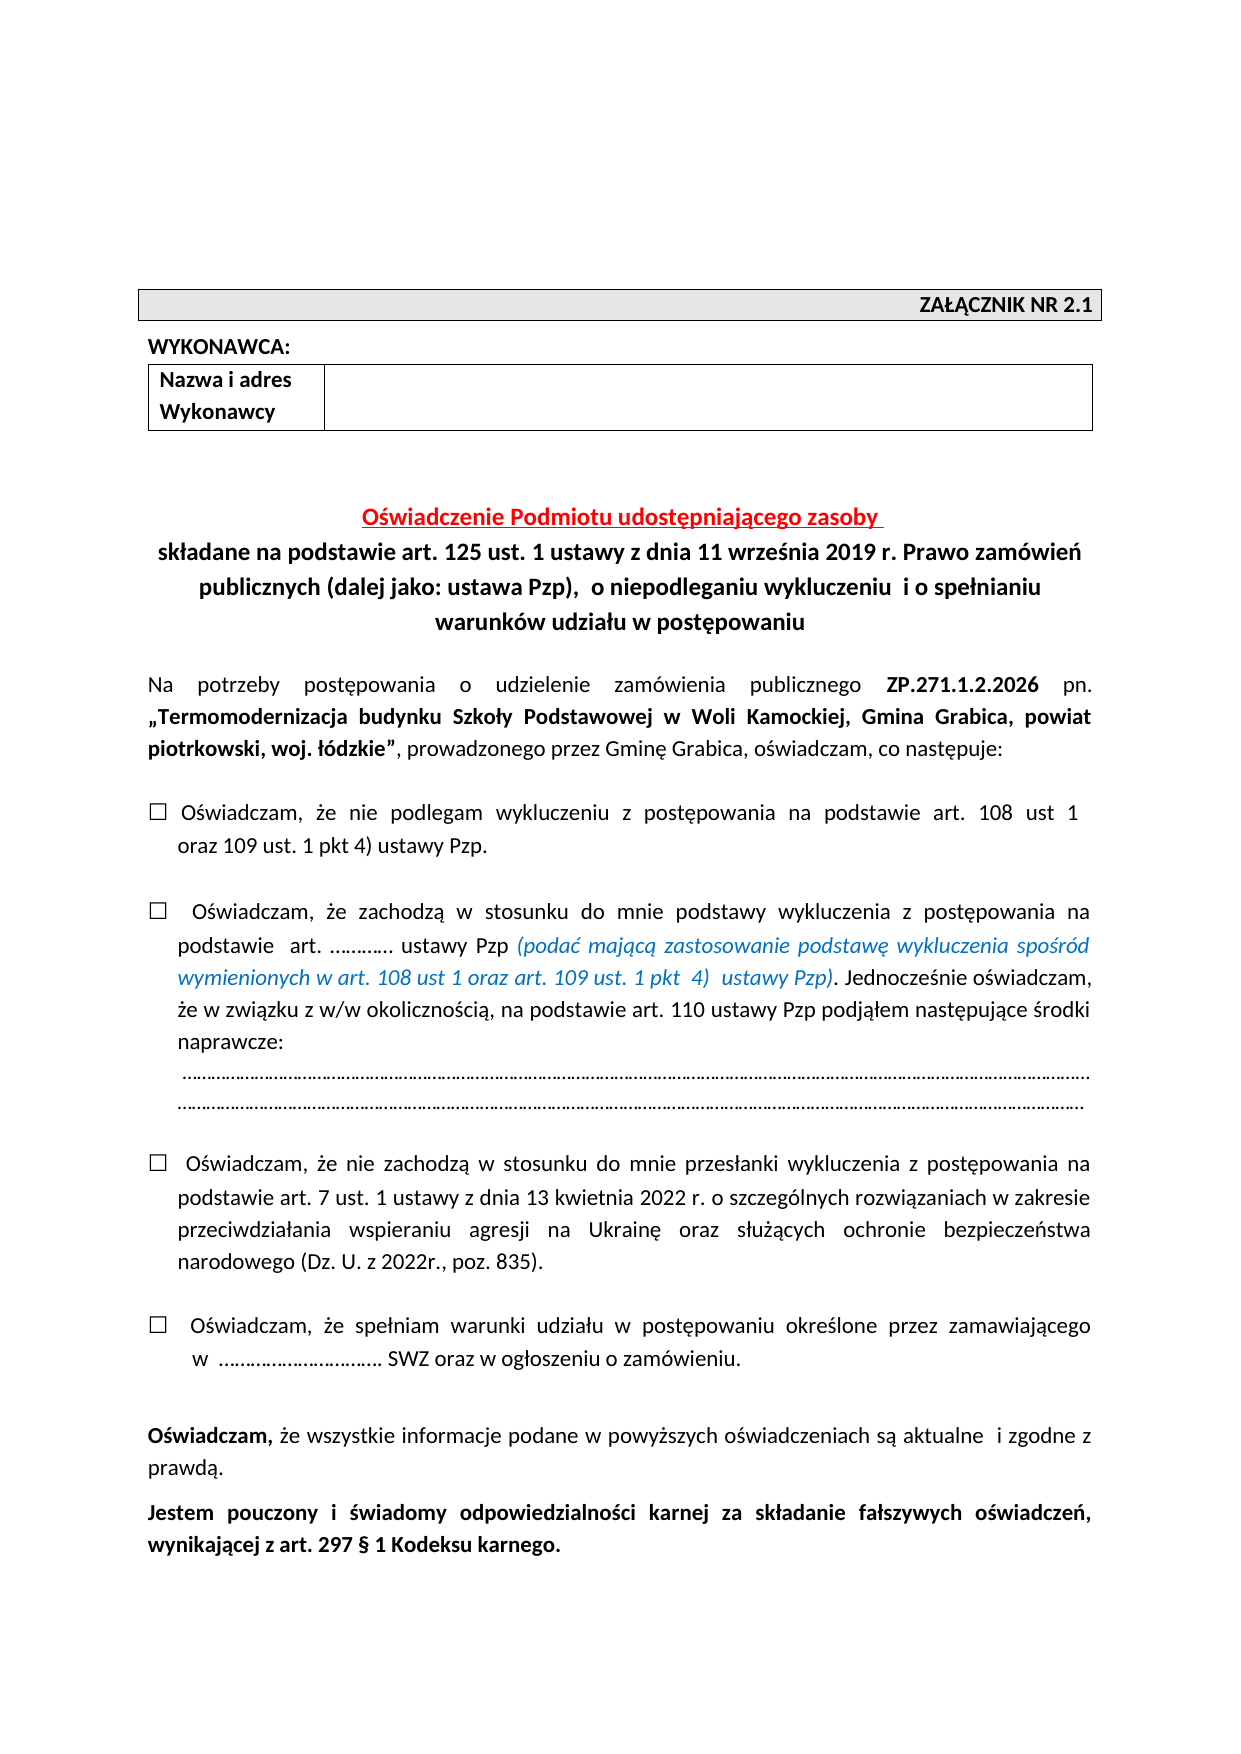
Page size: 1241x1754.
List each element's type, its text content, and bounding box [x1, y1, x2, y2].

table_header [325, 365, 1092, 429]
text WYKONAWCA: [148, 332, 1093, 360]
table_header Nazwa i adres Wykonawcy [149, 365, 324, 429]
text Oświadczam, że spełniam warunki udziału w postępowaniu określone przez zamawiającego w …………………………. SWZ oraz w ogłoszeniu o zamówieniu. [148, 1308, 1093, 1372]
text Oświadczenie Podmiotu udostępniającego zasoby [148, 501, 1093, 531]
text Oświadczam, że nie zachodzą w stosunku do mnie przesłanki wykluczenia z postępowania na podstawie art. 7 ust. 1 ustawy z dnia 13 kwietnia 2022 r. o szczególnych rozwiązaniach w zakresie przeciwdziałania wspieraniu agresji na Ukrainę oraz służących ochronie bezpieczeństwa narodowego (Dz. U. z 2022r., poz. 835). [148, 1147, 1093, 1275]
text składane na podstawie art. 125 ust. 1 ustawy z dnia 11 września 2019 r. Prawo zamówień publicznych (dalej jako: ustawa Pzp), o niepodleganiu wykluczeniu i o spełnianiu warunków udziału w postępowaniu [148, 536, 1093, 636]
list Oświadczam, że zachodzą w stosunku do mnie podstawy wykluczenia z postępowania na podstawie art. ………… ustawy Pzp (podać mającą zastosowanie podstawę wykluczenia spośród wymienionych w art. 108 ust 1 oraz art. 109 ust. 1 pkt 4) ustawy Pzp). Jednocześnie oświadczam, że w związku z w/w okolicznością, na podstawie art. 110 ustawy Pzp podjąłem następujące środki naprawcze: [148, 895, 1093, 1055]
list ……………………………………………………………………………………………………………………………………………………………………... [162, 1059, 1093, 1085]
text Na potrzeby postępowania o udzielenie zamówienia publicznego ZP.271.1.2.2026 pn. „Termomodernizacja budynku Szkoły Podstawowej w Woli Kamockiej, Gmina Grabica, powiat piotrkowski, woj. łódzkie”, prowadzonego przez Gminę Grabica, oświadczam, co następuje: [148, 670, 1093, 762]
subtitle ZAŁĄCZNIK NR 2.1 [139, 290, 1101, 320]
text Jestem pouczony i świadomy odpowiedzialności karnej za składanie fałszywych oświadczeń, wynikającej z art. 297 § 1 Kodeksu karnego. [148, 1498, 1093, 1558]
text Oświadczam, że wszystkie informacje podane w powyższych oświadczeniach są aktualne i zgodne z prawdą. [148, 1421, 1093, 1481]
list Oświadczam, że nie podlegam wykluczeniu z postępowania na podstawie art. 108 ust 1 oraz 109 ust. 1 pkt 4) ustawy Pzp. [148, 796, 1093, 859]
text ……………………………………………………………………………………………………………………………………………………………………… [177, 1089, 1093, 1114]
